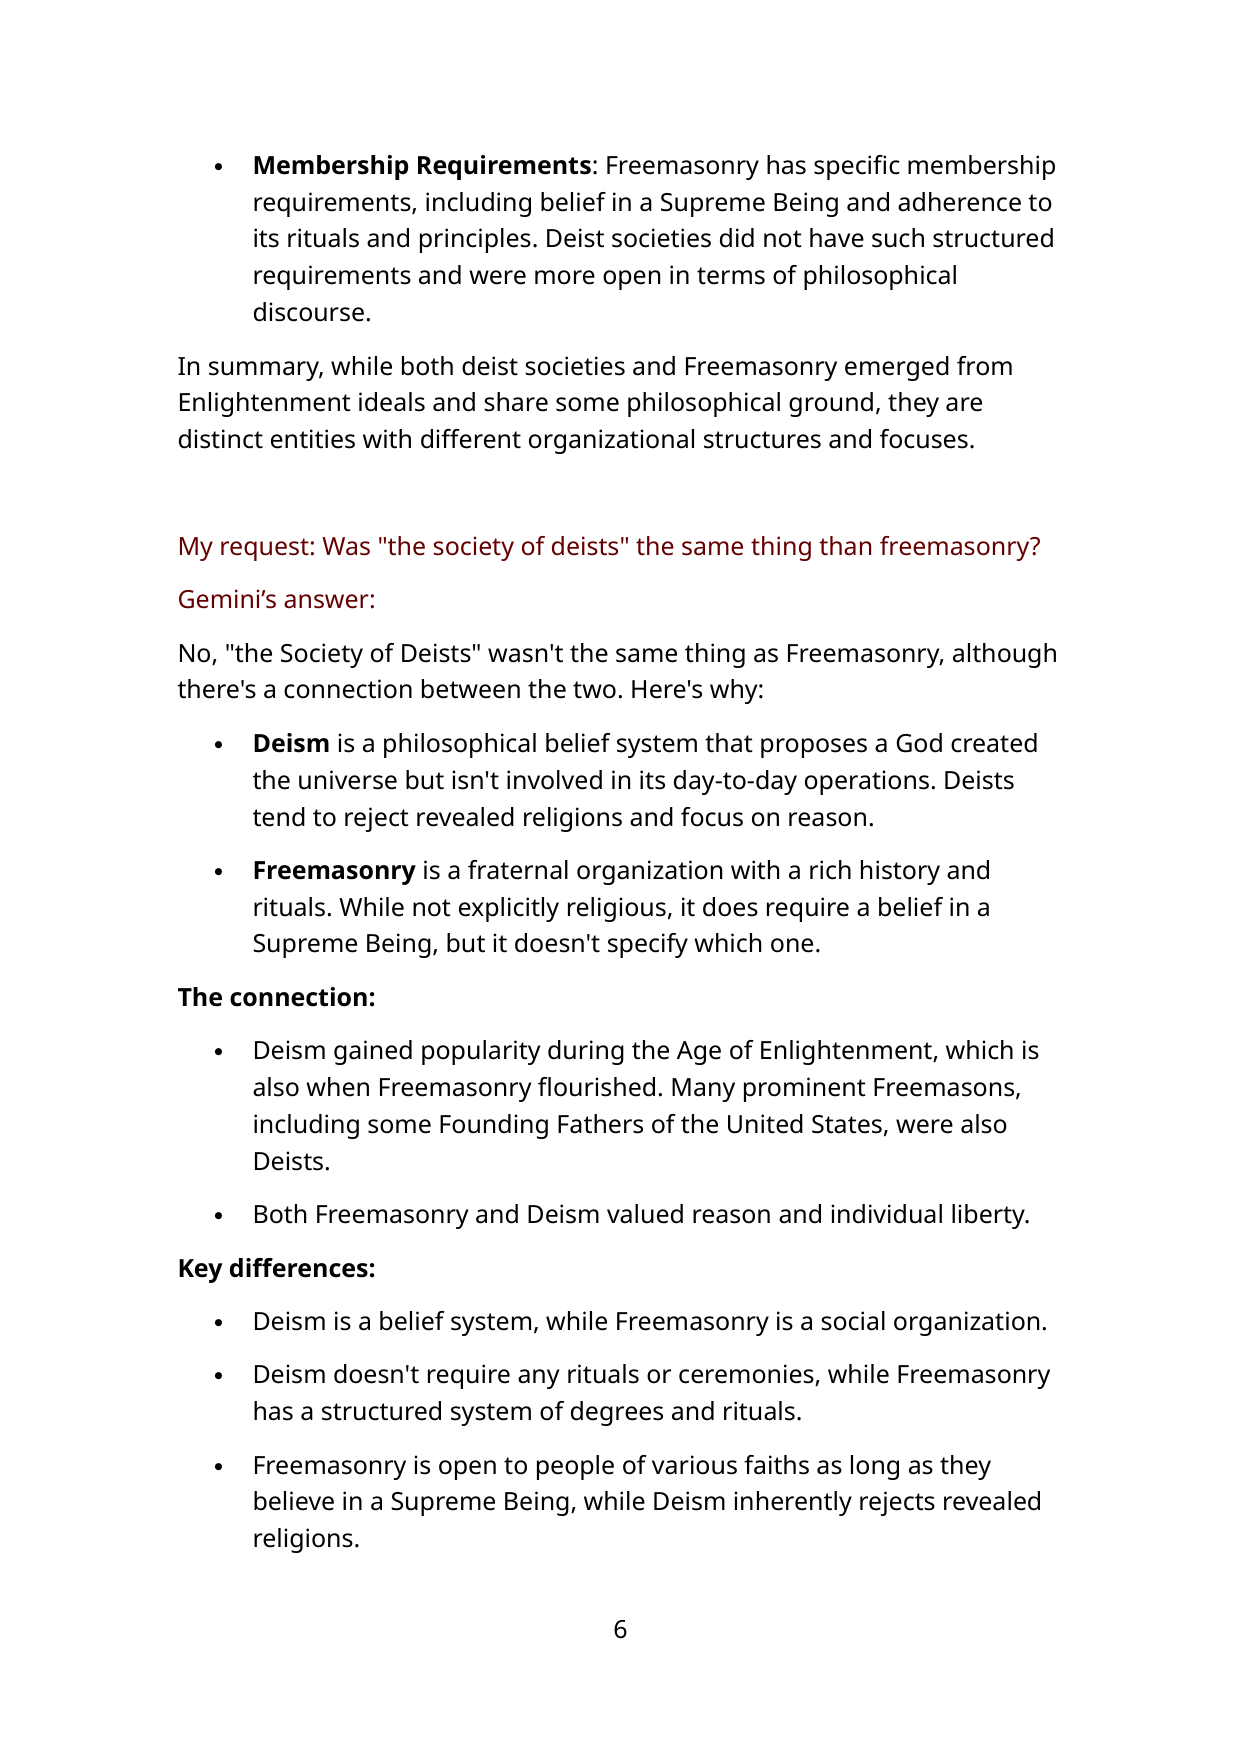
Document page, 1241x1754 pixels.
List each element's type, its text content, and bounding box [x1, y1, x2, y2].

list Deism is a philosophical belief system that proposes a God created the universe but isn't involved in its day-to-day operations. Deists tend to reject revealed religions and focus on reason. [215, 726, 1063, 833]
text Key differences: [177, 1250, 1063, 1284]
list Freemasonry is a fraternal organization with a rich history and rituals. While not explicitly religious, it does require a belief in a Supreme Being, but it doesn't specify which one. [215, 853, 1063, 960]
list Membership Requirements: Freemasonry has specific membership requirements, including belief in a Supreme Being and adherence to its rituals and principles. Deist societies did not have such structured requirements and were more open in terms of philosophical discourse. [215, 148, 1063, 329]
list Freemasonry is open to people of various faiths as long as they believe in a Supreme Being, while Deism inherently rejects revealed religions. [215, 1447, 1063, 1555]
text In summary, while both deist societies and Freemasonry emerged from Enlightenment ideals and share some philosophical ground, they are distinct entities with different organizational structures and focuses. [177, 348, 1063, 456]
text No, "the Society of Deists" wasn't the same thing as Freemasonry, although there's a connection between the two. Here's why: [177, 635, 1063, 706]
text The connection: [177, 979, 1063, 1014]
text My request: Was "the society of deists" the same thing than freemasonry? [177, 528, 1063, 563]
text Gemini’s answer: [177, 582, 1063, 616]
list Deism gained popularity during the Age of Enlightenment, which is also when Freemasonry flourished. Many prominent Freemasons, including some Founding Fathers of the United States, were also Deists. [215, 1033, 1063, 1177]
list Both Freemasonry and Deism valued reason and individual liberty. [215, 1197, 1063, 1231]
list Deism is a belief system, while Freemasonry is a social organization. [215, 1304, 1063, 1338]
list Deism doesn't require any rituals or ceremonies, while Freemasonry has a structured system of degrees and rituals. [215, 1357, 1063, 1428]
